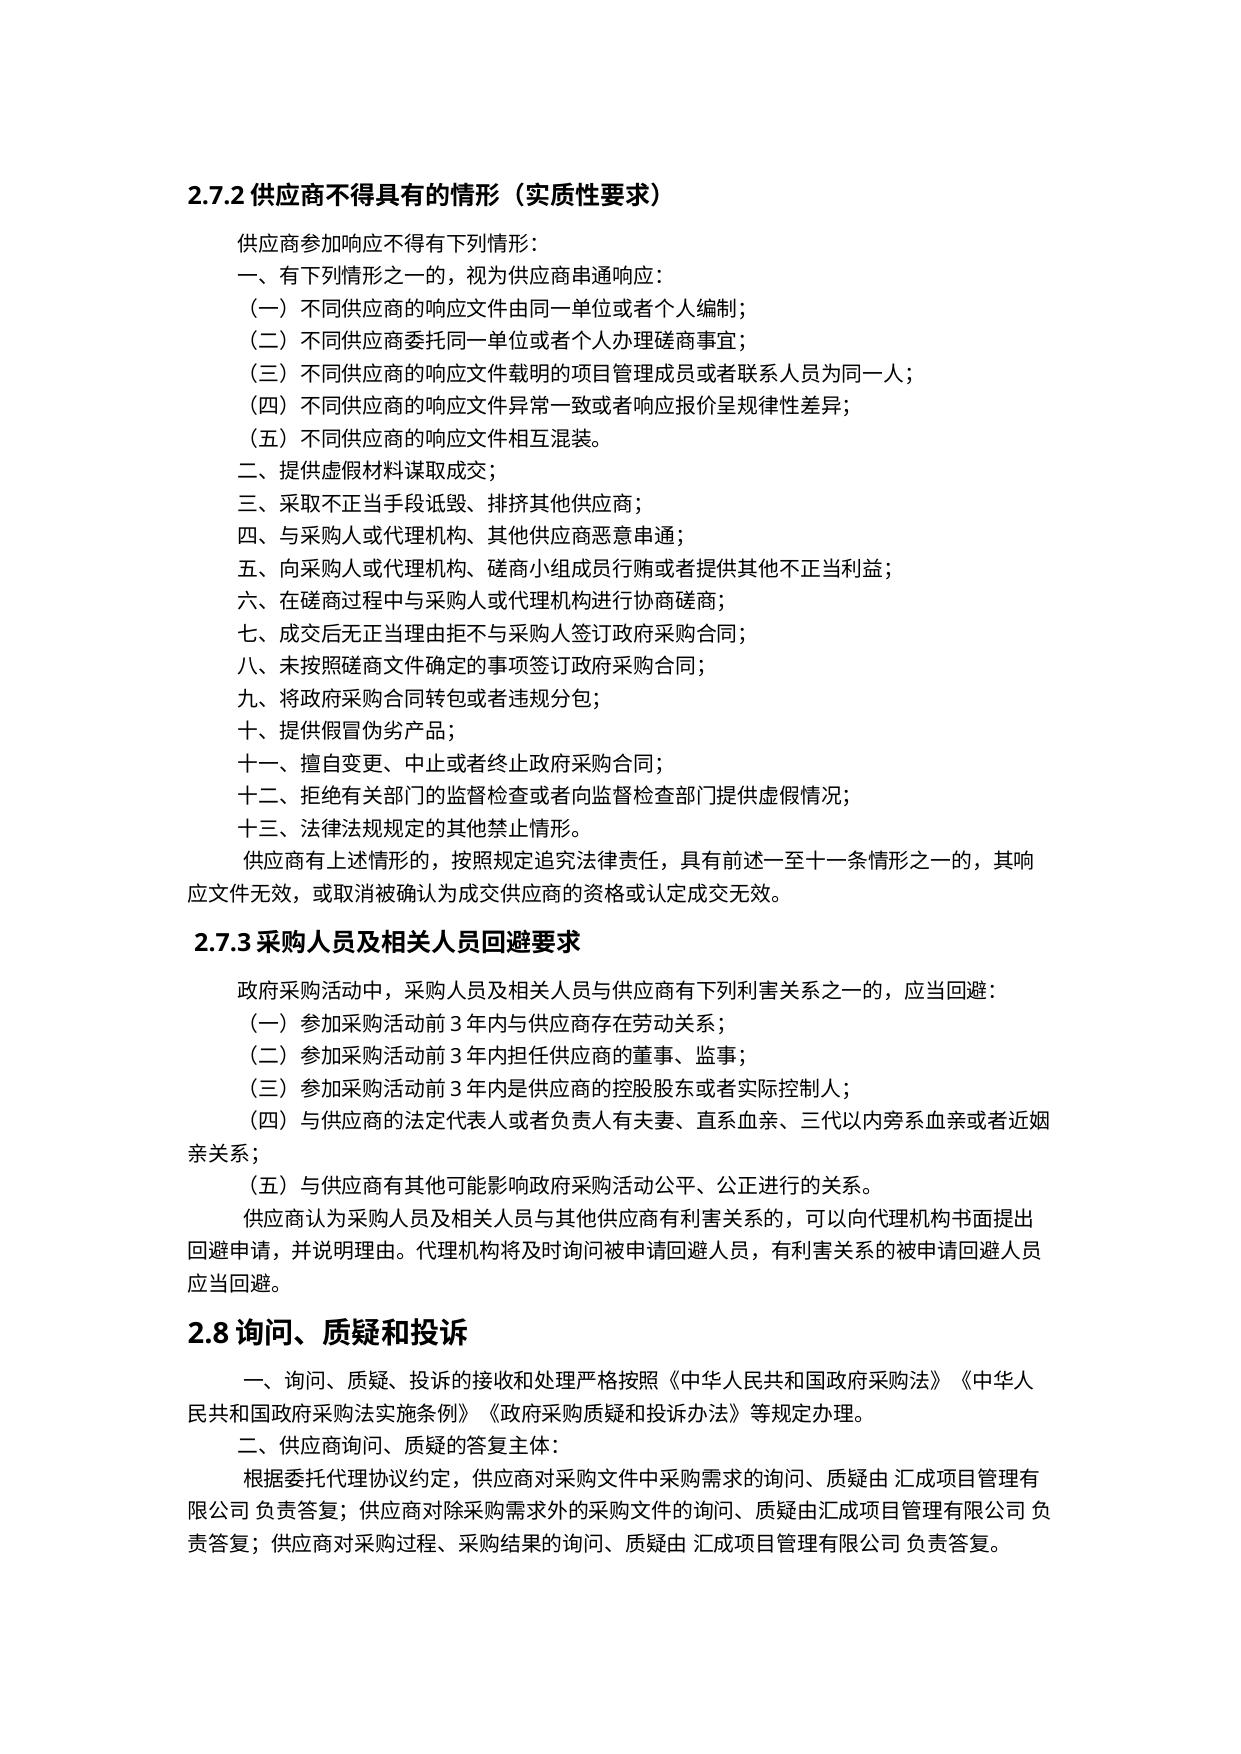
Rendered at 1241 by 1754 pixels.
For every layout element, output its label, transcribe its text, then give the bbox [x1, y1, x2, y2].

text 政府采购活动中，采购人员及相关人员与供应商有下列利害关系之一的，应当回避： [187, 974, 1053, 1007]
text 2.7.2供应商不得具有的情形（实质性要求） [187, 162, 1053, 227]
text 七、成交后无正当理由拒不与采购人签订政府采购合同； [187, 617, 1053, 649]
text 十一、擅自变更、中止或者终止政府采购合同； [187, 747, 1053, 779]
text 2.7.3采购人员及相关人员回避要求 [187, 909, 1053, 974]
text 十、提供假冒伪劣产品； [187, 714, 1053, 747]
text 二、提供虚假材料谋取成交； [187, 454, 1053, 487]
text 供应商有上述情形的，按照规定追究法律责任，具有前述一至十一条情形之一的，其响应文件无效，或取消被确认为成交供应商的资格或认定成交无效。 [187, 844, 1053, 909]
text 一、询问、质疑、投诉的接收和处理严格按照《中华人民共和国政府采购法》《中华人民共和国政府采购法实施条例》《政府采购质疑和投诉办法》等规定办理。 [187, 1364, 1053, 1429]
text （三）不同供应商的响应文件载明的项目管理成员或者联系人员为同一人； [187, 357, 1053, 389]
text （五）与供应商有其他可能影响政府采购活动公平、公正进行的关系。 [187, 1169, 1053, 1202]
text 十三、法律法规规定的其他禁止情形。 [187, 812, 1053, 844]
text （三）参加采购活动前3年内是供应商的控股股东或者实际控制人； [187, 1072, 1053, 1104]
text 四、与采购人或代理机构、其他供应商恶意串通； [187, 519, 1053, 552]
text 2.8询问、质疑和投诉 [187, 1299, 1053, 1364]
text 十二、拒绝有关部门的监督检查或者向监督检查部门提供虚假情况； [187, 779, 1053, 812]
text （四）与供应商的法定代表人或者负责人有夫妻、直系血亲、三代以内旁系血亲或者近姻亲关系； [187, 1104, 1053, 1169]
text 三、采取不正当手段诋毁、排挤其他供应商； [187, 487, 1053, 519]
text 二、供应商询问、质疑的答复主体： [187, 1429, 1053, 1462]
text 根据委托代理协议约定，供应商对采购文件中采购需求的询问、质疑由 汇成项目管理有限公司 负责答复；供应商对除采购需求外的采购文件的询问、质疑由汇成项目管理有限公司 负责答复；供应商对采购过程、采购结果的询问、质疑由 汇成项目管理有限公司 负责答复。 [187, 1462, 1053, 1559]
text 九、将政府采购合同转包或者违规分包； [187, 682, 1053, 714]
text （二）参加采购活动前3年内担任供应商的董事、监事； [187, 1039, 1053, 1072]
text （四）不同供应商的响应文件异常一致或者响应报价呈规律性差异； [187, 389, 1053, 422]
text （一）参加采购活动前3年内与供应商存在劳动关系； [187, 1007, 1053, 1039]
text 供应商参加响应不得有下列情形： [187, 227, 1053, 259]
text 五、向采购人或代理机构、磋商小组成员行贿或者提供其他不正当利益； [187, 552, 1053, 584]
text （二）不同供应商委托同一单位或者个人办理磋商事宜； [187, 324, 1053, 357]
text 供应商认为采购人员及相关人员与其他供应商有利害关系的，可以向代理机构书面提出回避申请，并说明理由。代理机构将及时询问被申请回避人员，有利害关系的被申请回避人员应当回避。 [187, 1202, 1053, 1299]
text （五）不同供应商的响应文件相互混装。 [187, 422, 1053, 454]
text （一）不同供应商的响应文件由同一单位或者个人编制； [187, 292, 1053, 324]
text 八、未按照磋商文件确定的事项签订政府采购合同； [187, 649, 1053, 682]
text 一、有下列情形之一的，视为供应商串通响应： [187, 259, 1053, 292]
text 六、在磋商过程中与采购人或代理机构进行协商磋商； [187, 584, 1053, 617]
